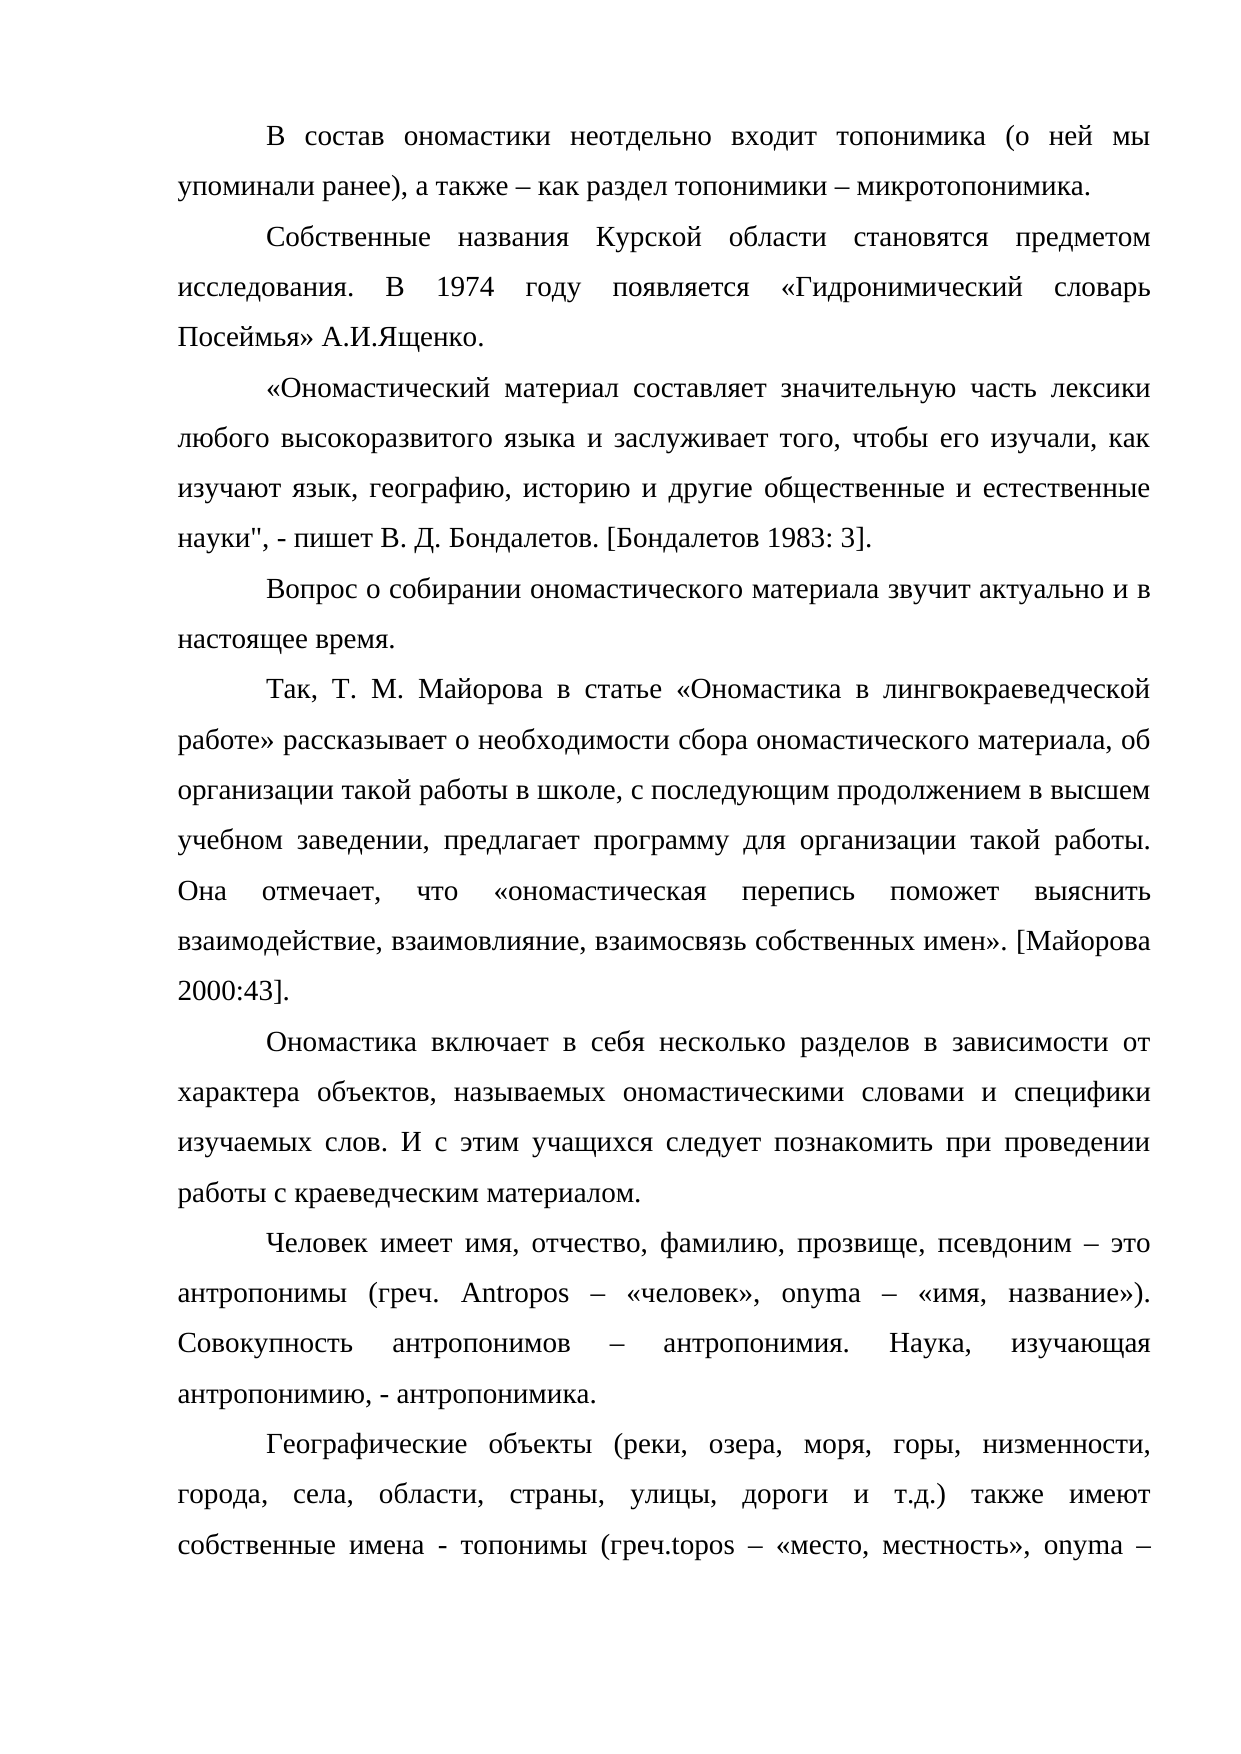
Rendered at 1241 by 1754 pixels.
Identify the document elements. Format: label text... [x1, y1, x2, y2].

text Ономастика включает в себя несколько разделов в зависимости от характера объектов, называемых ономастическими словами и специфики изучаемых слов. И с этим учащихся следует познакомить при проведении работы с краеведческим материалом. [177, 1024, 1152, 1208]
text Вопрос о собирании ономастического материала звучит актуально и в настоящее время. [177, 571, 1152, 655]
text Так, Т. М. Майорова в статье «Ономастика в лингвокраеведческой работе» рассказывает о необходимости сбора ономастического материала, об организации такой работы в школе, с последующим продолжением в высшем учебном заведении, предлагает программу для организации такой работы. Она отмечает, что «ономастическая перепись поможет выяснить взаимодействие, взаимовлияние, взаимосвязь собственных имен». [Майорова 2000:43]. [177, 672, 1152, 1007]
text Человек имеет имя, отчество, фамилию, прозвище, псевдоним – это антропонимы (греч. Antropos – «человек», onyma – «имя, название»). Совокупность антропонимов – антропонимия. Наука, изучающая антропонимию, - антропонимика. [177, 1225, 1152, 1409]
text В состав ономастики неотдельно входит топонимика (о ней мы упоминали ранее), а также – как раздел топонимики – микротопонимика. [177, 118, 1152, 202]
text «Ономастический материал составляет значительную часть лексики любого высокоразвитого языка и заслуживает того, чтобы его изучали, как изучают язык, географию, историю и другие общественные и естественные науки", - пишет В. Д. Бондалетов. [Бондалетов 1983: 3]. [177, 370, 1152, 554]
text Собственные названия Курской области становятся предметом исследования. В 1974 году появляется «Гидронимический словарь Посеймья» А.И.Ященко. [177, 219, 1152, 353]
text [177, 1426, 1152, 1560]
